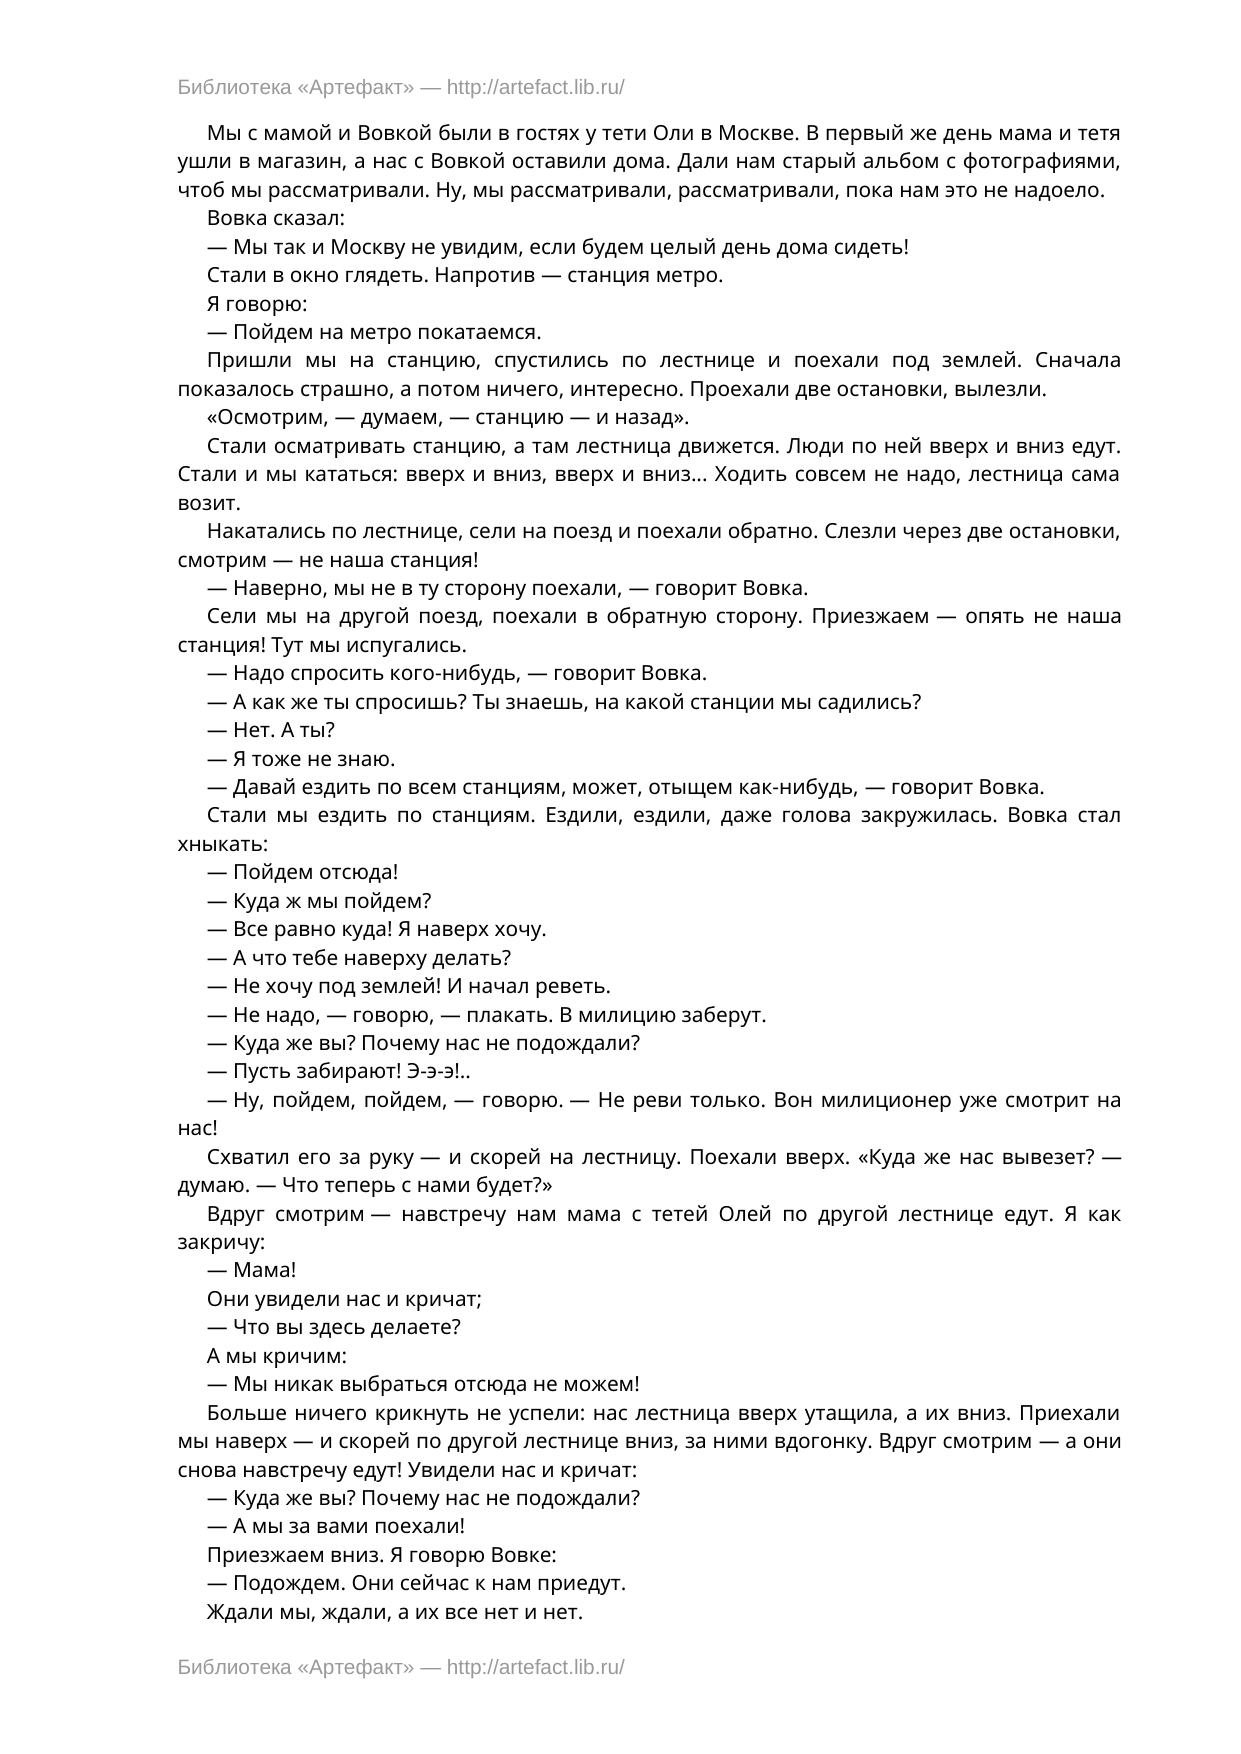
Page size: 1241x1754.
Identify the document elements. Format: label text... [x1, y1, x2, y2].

text — Мы так и Москву не увидим, если будем целый день дома сидеть! [177, 232, 1122, 260]
text Вовка сказал: [177, 203, 1122, 232]
text — Мама! [177, 1256, 1122, 1284]
text — Все равно куда! Я наверх хочу. [177, 914, 1122, 943]
text — А что тебе наверху делать? [177, 943, 1122, 971]
text Стали в окно глядеть. Напротив — станция метро. [177, 260, 1122, 289]
text — Мы никак выбраться отсюда не можем! [177, 1369, 1122, 1398]
text — Не хочу под землей! И начал реветь. [177, 971, 1122, 1000]
text Ждали мы, ждали, а их все нет и нет. [177, 1597, 1122, 1625]
text — Пусть забирают! Э-э-э!.. [177, 1057, 1122, 1085]
text — Куда ж мы пойдем? [177, 886, 1122, 914]
text «Осмотрим, — думаем, — станцию — и назад». [177, 402, 1122, 431]
text А мы кричим: [177, 1341, 1122, 1369]
text — Нет. А ты? [177, 715, 1122, 744]
text Приезжаем вниз. Я говорю Вовке: [177, 1540, 1122, 1568]
text Сели мы на другой поезд, поехали в обратную сторону. Приезжаем — опять не наша станция! Тут мы испугались. [177, 602, 1122, 658]
text — Наверно, мы не в ту сторону поехали, — говорит Вовка. [177, 573, 1122, 602]
text Я говорю: [177, 289, 1122, 317]
text — Подождем. Они сейчас к нам приедут. [177, 1568, 1122, 1597]
text Мы с мамой и Вовкой были в гостях у тети Оли в Москве. В первый же день мама и тетя ушли в магазин, а нас с Вовкой оставили дома. Дали нам старый альбом с фотографиями, чтоб мы рассматривали. Ну, мы рассматривали, рассматривали, пока нам это не надоело. [177, 118, 1122, 203]
text — Что вы здесь делаете? [177, 1312, 1122, 1341]
text Стали мы ездить по станциям. Ездили, ездили, даже голова закружилась. Вовка стал хныкать: [177, 801, 1122, 857]
text — Не надо, — говорю, — плакать. В милицию заберут. [177, 1000, 1122, 1028]
text Вдруг смотрим — навстречу нам мама с тетей Олей по другой лестнице едут. Я как закричу: [177, 1199, 1122, 1256]
text Схватил его за руку — и скорей на лестницу. Поехали вверх. «Куда же нас вывезет? — думаю. — Что теперь с нами будет?» [177, 1142, 1122, 1199]
text — Куда же вы? Почему нас не подождали? [177, 1483, 1122, 1512]
text — Давай ездить по всем станциям, может, отыщем как-нибудь, — говорит Вовка. [177, 772, 1122, 801]
text — Я тоже не знаю. [177, 744, 1122, 772]
text — Пойдем отсюда! [177, 857, 1122, 886]
text Накатались по лестнице, сели на поезд и поехали обратно. Слезли через две остановки, смотрим — не наша станция! [177, 516, 1122, 573]
text — Ну, пойдем, пойдем, — говорю. — Не реви только. Вон милиционер уже смотрит на нас! [177, 1085, 1122, 1142]
text — А мы за вами поехали! [177, 1512, 1122, 1540]
text — Куда же вы? Почему нас не подождали? [177, 1028, 1122, 1057]
text Пришли мы на станцию, спустились по лестнице и поехали под землей. Сначала показалось страшно, а потом ничего, интересно. Проехали две остановки, вылезли. [177, 346, 1122, 402]
text Больше ничего крикнуть не успели: нас лестница вверх утащила, а их вниз. Приехали мы наверх — и скорей по другой лестнице вниз, за ними вдогонку. Вдруг смотрим — а они снова навстречу едут! Увидели нас и кричат: [177, 1398, 1122, 1483]
text — Пойдем на метро покатаемся. [177, 317, 1122, 346]
text — А как же ты спросишь? Ты знаешь, на какой станции мы садились? [177, 687, 1122, 715]
text Стали осматривать станцию, а там лестница движется. Люди по ней вверх и вниз едут. Стали и мы кататься: вверх и вниз, вверх и вниз... Ходить совсем не надо, лестница сама возит. [177, 431, 1122, 516]
text Они увидели нас и кричат; [177, 1284, 1122, 1312]
text — Надо спросить кого-нибудь, — говорит Вовка. [177, 658, 1122, 687]
